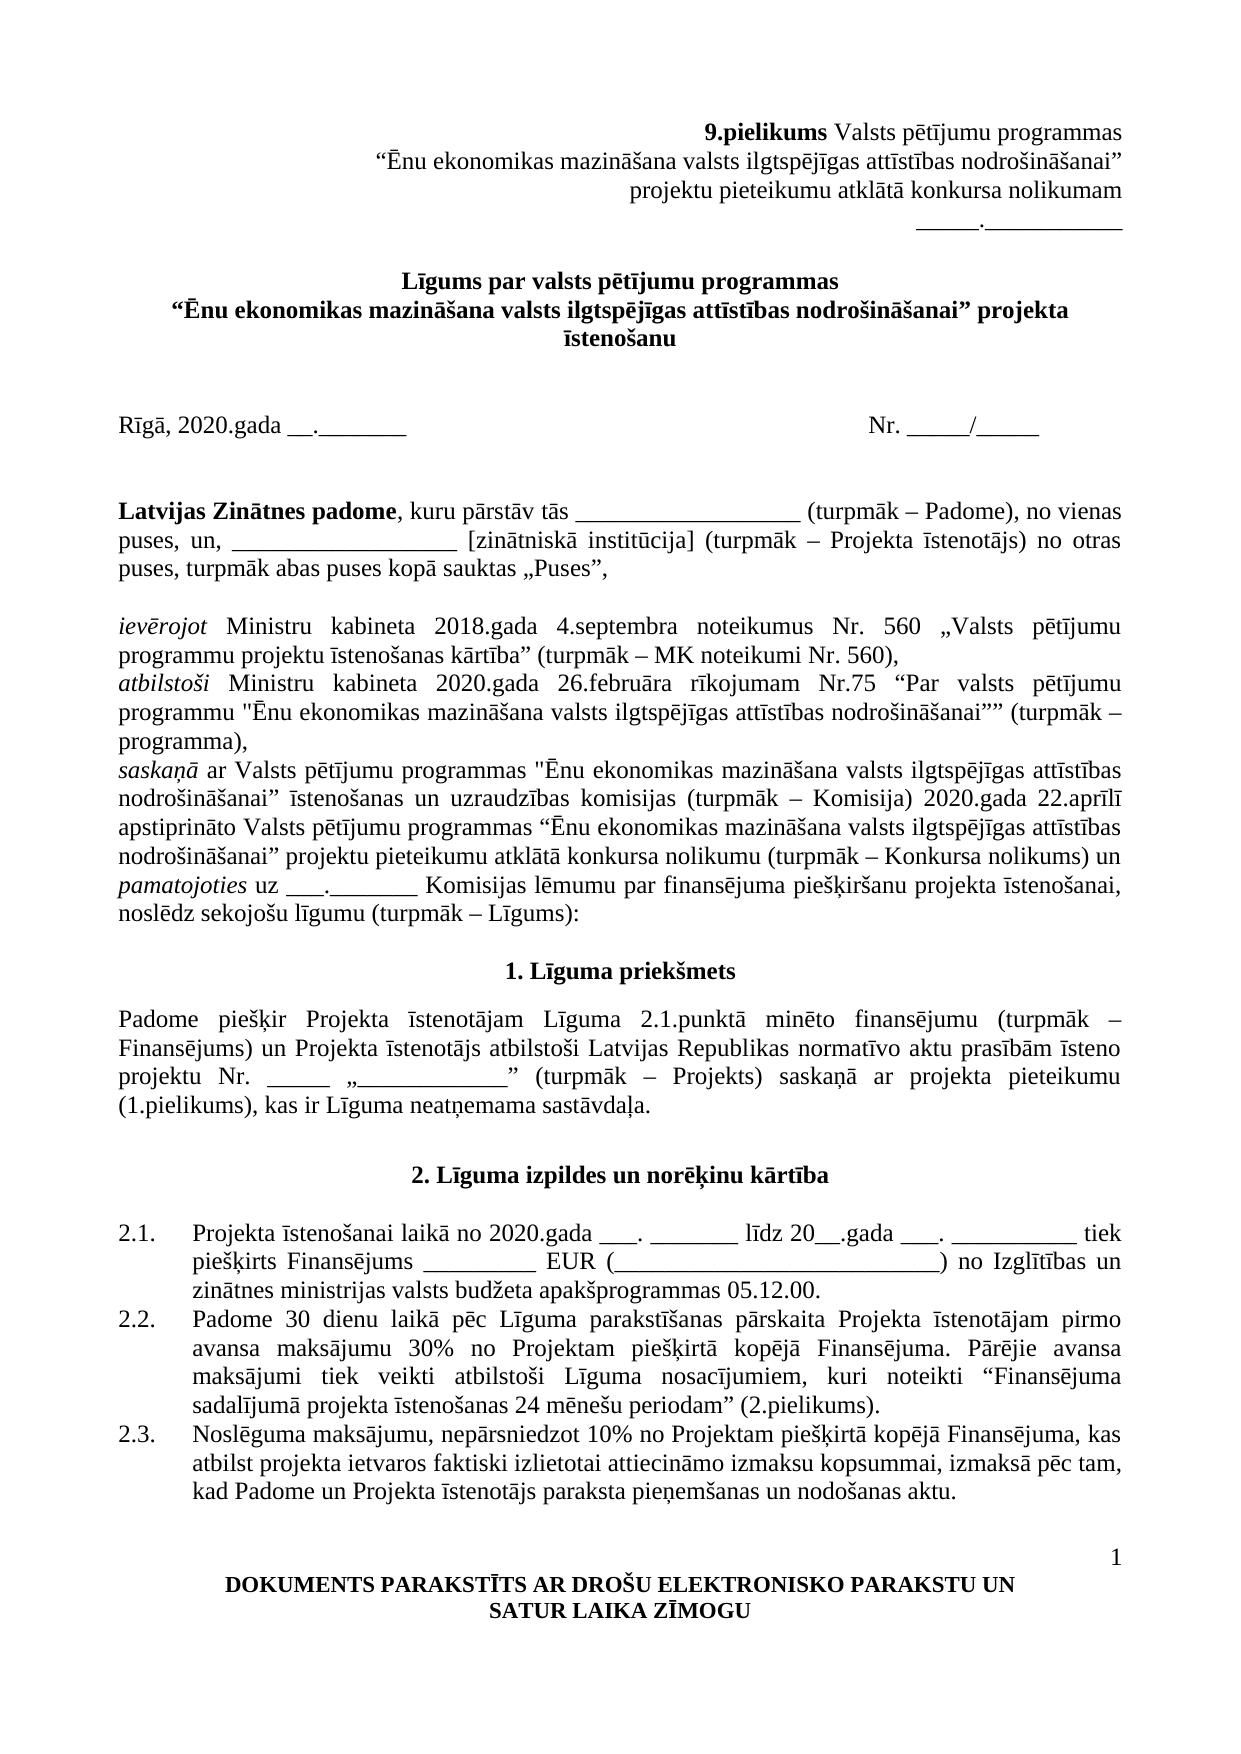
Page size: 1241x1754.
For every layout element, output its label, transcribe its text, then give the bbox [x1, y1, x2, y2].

text atbilstoši Ministru kabineta 2020.gada 26.februāra rīkojumam Nr.75 “Par valsts pētījumu programmu "Ēnu ekonomikas mazināšana valsts ilgtspējīgas attīstības nodrošināšanai”” (turpmāk – programma), [118, 668, 1122, 755]
text Padome piešķir Projekta īstenotājam Līguma 2.1.punktā minēto finansējumu (turpmāk – Finansējums) un Projekta īstenotājs atbilstoši Latvijas Republikas normatīvo aktu prasībām īsteno projektu Nr. _____ „____________” (turpmāk – Projekts) saskaņā ar projekta pieteikumu (1.pielikums), kas ir Līguma neatņemama sastāvdaļa. [118, 1004, 1122, 1119]
text ievērojot Ministru kabineta 2018.gada 4.septembra noteikumus Nr. 560 „Valsts pētījumu programmu projektu īstenošanas kārtība” (turpmāk – MK noteikumi Nr. 560), [118, 611, 1122, 668]
text 2. Līguma izpildes un norēķinu kārtība [118, 1160, 1122, 1189]
text 2.2. Padome 30 dienu laikā pēc Līguma parakstīšanas pārskaita Projekta īstenotājam pirmo avansa maksājumu 30% no Projektam piešķirtā kopējā Finansējuma. Pārējie avansa maksājumi tiek veikti atbilstoši Līguma nosacījumiem, kuri noteikti “Finansējuma sadalījumā projekta īstenošanas 24 mēnešu periodam” (2.pielikums). [118, 1304, 1122, 1419]
text “Ēnu ekonomikas mazināšana valsts ilgtspējīgas attīstības nodrošināšanai” [118, 146, 1122, 175]
text projektu pieteikumu atklātā konkursa nolikumam [118, 175, 1122, 204]
text Latvijas Zinātnes padome, kuru pārstāv tās __________________ (turpmāk – Padome), no vienas puses, un, __________________ [zinātniskā institūcija] (turpmāk – Projekta īstenotājs) no otras puses, turpmāk abas puses kopā sauktas „Puses”, [118, 496, 1122, 582]
text “Ēnu ekonomikas mazināšana valsts ilgtspējīgas attīstības nodrošināšanai” projekta īstenošanu [118, 295, 1122, 352]
text Līgums par valsts pētījumu programmas [118, 266, 1122, 295]
text 1. Līguma priekšmets [118, 956, 1122, 985]
text Rīgā, 2020.gada __._______ Nr. _____/_____ [118, 410, 1122, 438]
text 2.1. Projekta īstenošanai laikā no 2020.gada ___. _______ līdz 20__.gada ___. __________ tiek piešķirts Finansējums _________ EUR (__________________________) no Izglītības un zinātnes ministrijas valsts budžeta apakšprogrammas 05.12.00. [118, 1218, 1122, 1304]
text saskaņā ar Valsts pētījumu programmas "Ēnu ekonomikas mazināšana valsts ilgtspējīgas attīstības nodrošināšanai” īstenošanas un uzraudzības komisijas (turpmāk – Komisija) 2020.gada 22.aprīlī apstiprināto Valsts pētījumu programmas “Ēnu ekonomikas mazināšana valsts ilgtspējīgas attīstības nodrošināšanai” projektu pieteikumu atklātā konkursa nolikumu (turpmāk – Konkursa nolikums) un pamatojoties uz ___._______ Komisijas lēmumu par finansējuma piešķiršanu projekta īstenošanai, noslēdz sekojošu līgumu (turpmāk – Līgums): [118, 755, 1122, 927]
text 9.pielikums Valsts pētījumu programmas [118, 117, 1122, 146]
text _____.___________ [118, 204, 1122, 232]
text 2.3. Noslēguma maksājumu, nepārsniedzot 10% no Projektam piešķirtā kopējā Finansējuma, kas atbilst projekta ietvaros faktiski izlietotai attiecināmo izmaksu kopsummai, izmaksā pēc tam, kad Padome un Projekta īstenotājs paraksta pieņemšanas un nodošanas aktu. [118, 1419, 1122, 1505]
